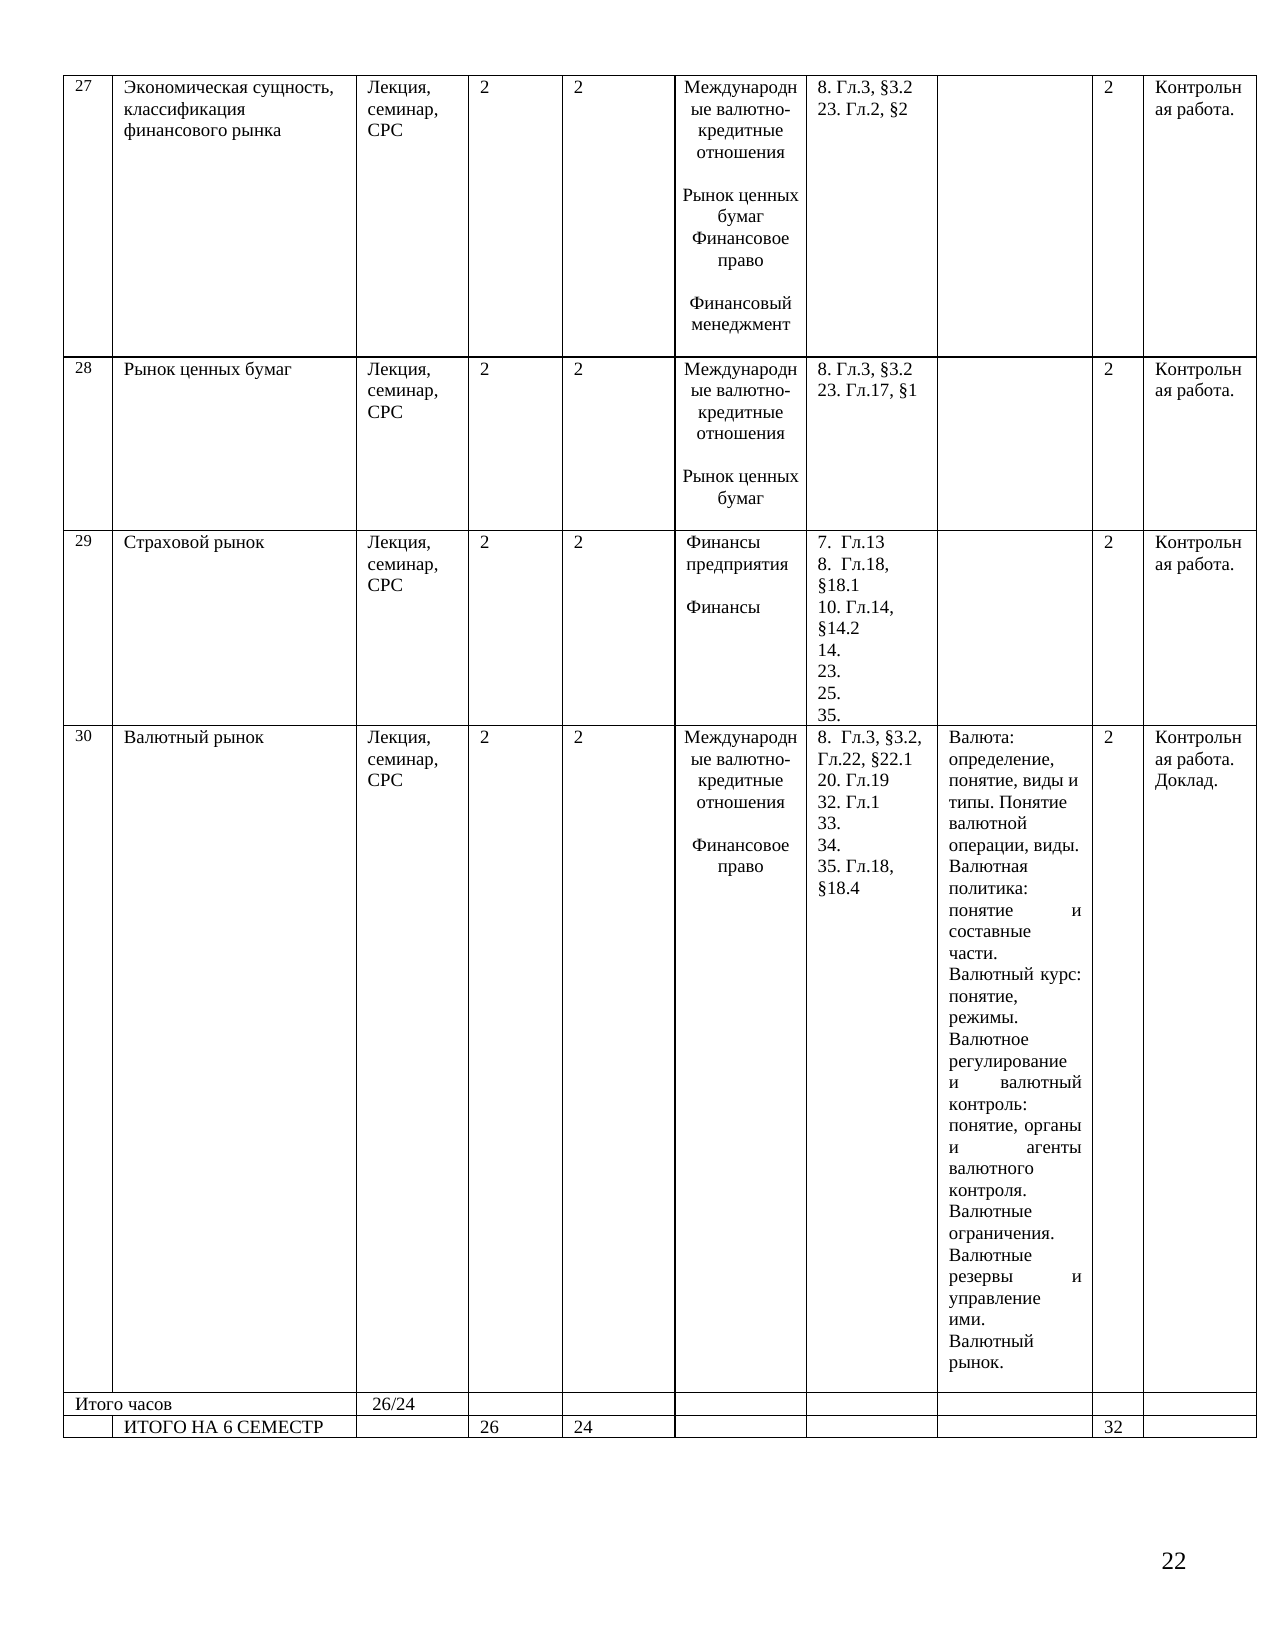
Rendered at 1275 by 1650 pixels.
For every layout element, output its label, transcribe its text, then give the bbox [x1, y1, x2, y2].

table_cell 2 [469, 726, 562, 1392]
table_cell Итого часов [64, 1393, 356, 1415]
table_cell [1144, 1416, 1256, 1437]
table_cell Международные валютно-кредитные отношения Рынок ценных бумаг [676, 358, 806, 530]
table_cell [938, 358, 1092, 530]
table_cell 2 [1093, 358, 1143, 530]
table_cell 28 [64, 358, 112, 530]
table_cell 2 [1093, 726, 1143, 1392]
table_cell [807, 1416, 937, 1437]
table_cell [469, 1393, 562, 1415]
table_cell [676, 1393, 806, 1415]
table_cell 24 [563, 1416, 674, 1437]
table_cell 32 [1093, 1416, 1143, 1437]
table_cell 2 [469, 358, 562, 530]
table_cell [1093, 1393, 1143, 1415]
table_cell Лекция, семинар, СРС [357, 726, 468, 1392]
table_cell 2 [563, 76, 674, 356]
table_cell 2 [469, 76, 562, 356]
table_cell 2 [563, 358, 674, 530]
table_cell Лекция, семинар, СРС [357, 358, 468, 530]
table_cell 29 [64, 531, 112, 725]
table_cell 27 [64, 76, 112, 356]
table_cell Международные валютно-кредитные отношения Финансовое право [676, 726, 806, 1392]
table_cell 8. Гл.3, §3.2 23. Гл.2, §2 [807, 76, 937, 356]
table_cell Международные валютно-кредитные отношения Рынок ценных бумаг Финансовое право Финансовый менеджмент [676, 76, 806, 356]
table_cell [807, 1393, 937, 1415]
table_cell Контрольная работа. [1144, 531, 1256, 725]
table_cell ИТОГО НА 6 СЕМЕСТР [113, 1416, 356, 1437]
table_cell [676, 1416, 806, 1437]
table_cell [64, 1416, 112, 1437]
table_cell Контрольная работа. Доклад. [1144, 726, 1256, 1392]
table_cell 26 [469, 1416, 562, 1437]
table_cell [1144, 1393, 1256, 1415]
table_cell Контрольная работа. [1144, 358, 1256, 530]
table_cell 8. Гл.3, §3.2, Гл.22, §22.1 20. Гл.19 32. Гл.1 33. 34. 35. Гл.18, §18.4 [807, 726, 937, 1392]
table_cell Финансы предприятия Финансы [676, 531, 806, 725]
table_cell [563, 1393, 674, 1415]
table_cell Валютный рынок [113, 726, 356, 1392]
table_cell 2 [469, 531, 562, 725]
table_cell 7. Гл.13 8. Гл.18, §18.1 10. Гл.14, §14.2 14. 23. 25. 35. [807, 531, 937, 725]
table_cell Валюта: определение, понятие, виды и типы. Понятие валютной операции, виды. Валютная политика: понятие и составные части. Валютный курс: понятие, режимы. Валютное регулирование и валютный контроль: понятие, органы и агенты валютного контроля. Валютные ограничения. Валютные резервы и управление ими. Валютный рынок. [938, 726, 1092, 1392]
table_cell 2 [563, 531, 674, 725]
table_cell [938, 531, 1092, 725]
table_cell Контрольная работа. [1144, 76, 1256, 356]
table_cell 26/24 [357, 1393, 468, 1415]
table_cell 2 [563, 726, 674, 1392]
table_cell [938, 1416, 1092, 1437]
table_cell [357, 1416, 468, 1437]
table_cell [938, 76, 1092, 356]
table_cell 8. Гл.3, §3.2 23. Гл.17, §1 [807, 358, 937, 530]
table_cell 2 [1093, 76, 1143, 356]
table_cell 30 [64, 726, 112, 1392]
table_cell Экономическая сущность, классификация финансового рынка [113, 76, 356, 356]
table_cell [938, 1393, 1092, 1415]
table_cell Рынок ценных бумаг [113, 358, 356, 530]
table_cell Страховой рынок [113, 531, 356, 725]
table_cell 2 [1093, 531, 1143, 725]
table_cell Лекция, семинар, СРС [357, 531, 468, 725]
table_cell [357, 76, 468, 356]
